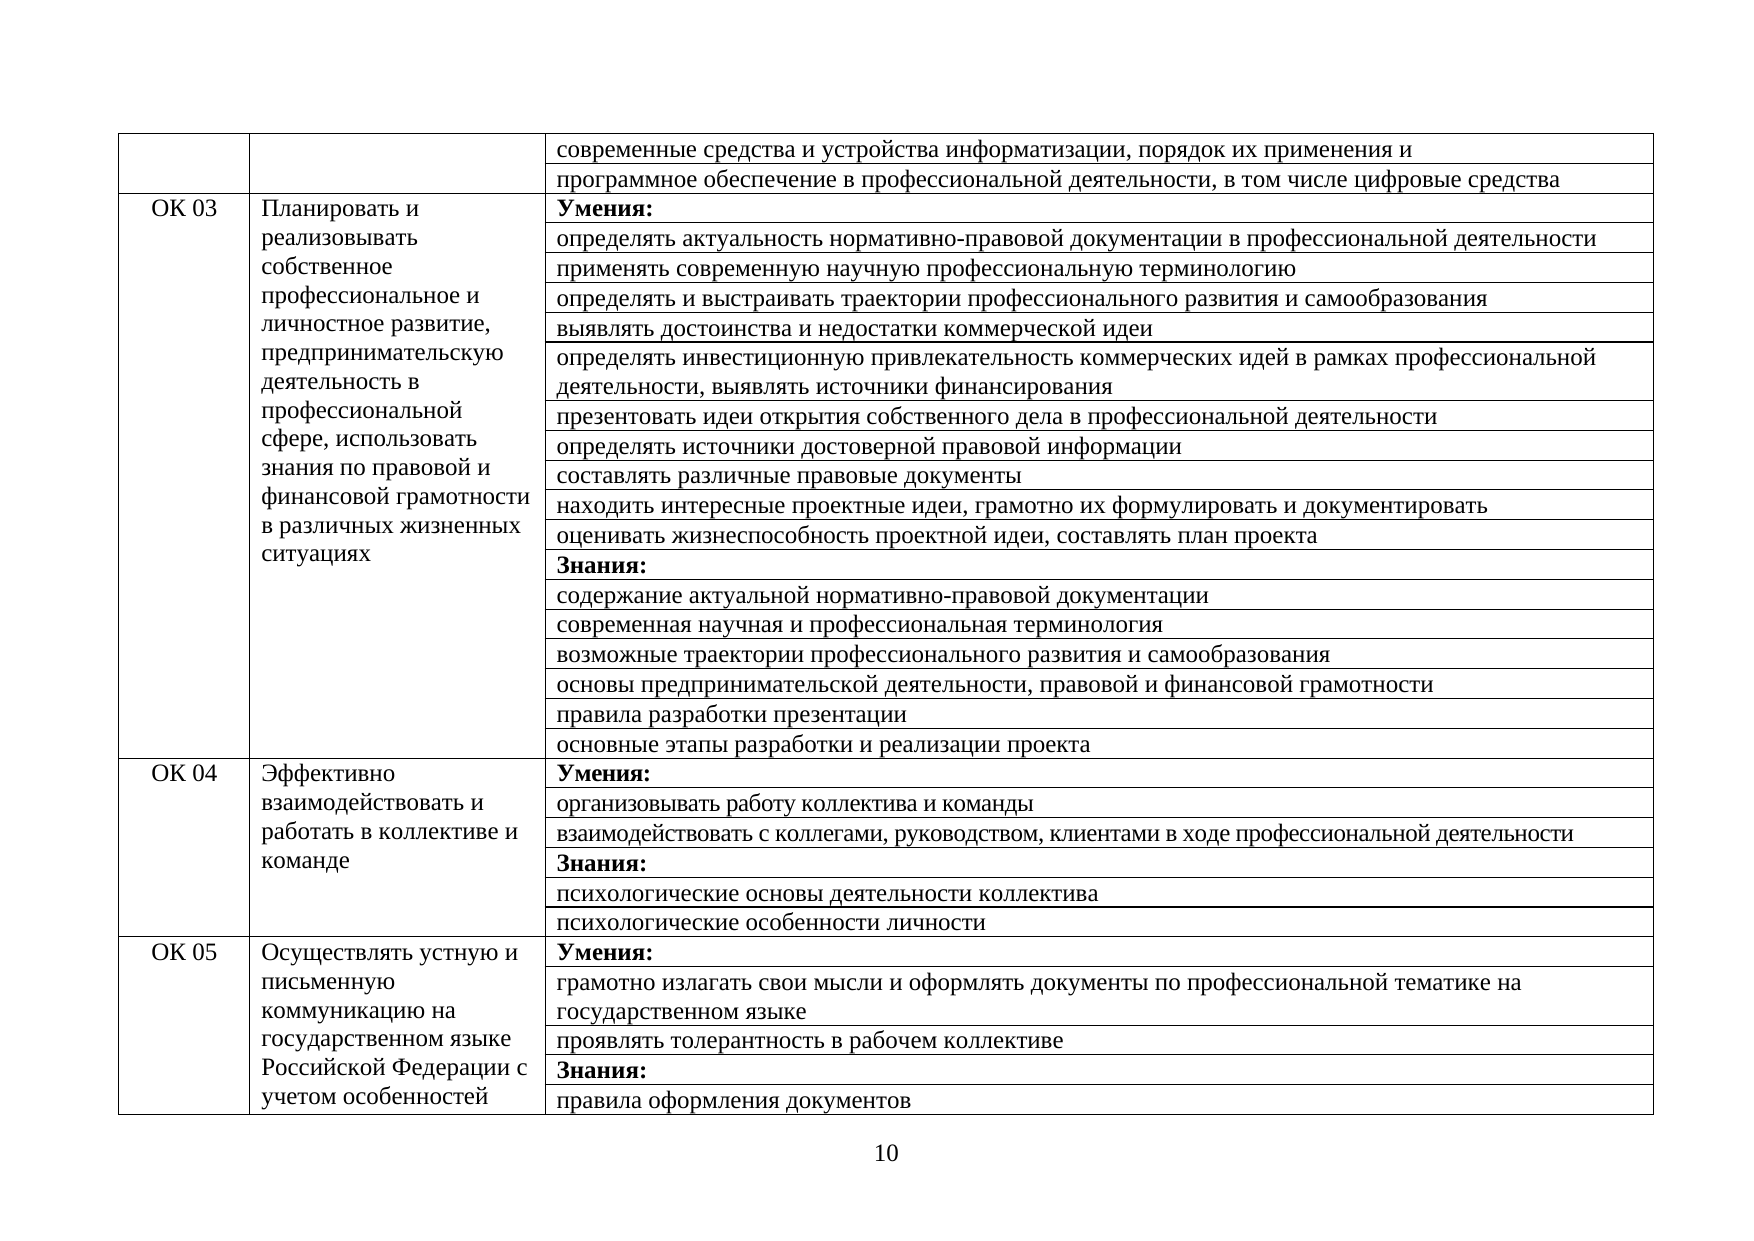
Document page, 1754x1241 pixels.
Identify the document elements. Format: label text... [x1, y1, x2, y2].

table_cell возможные траектории профессионального развития и самообразования [546, 639, 1653, 668]
table_cell презентовать идеи открытия собственного дела в профессиональной деятельности [546, 401, 1653, 430]
table_cell грамотно излагать свои мысли и оформлять документы по профессиональной тематике на государственном языке [546, 967, 1653, 1024]
table_cell ОК 05 [119, 937, 249, 1114]
table_cell Эффективно взаимодействовать и работать в коллективе и команде [250, 759, 545, 936]
table_cell Знания: [546, 1055, 1653, 1084]
table_cell находить интересные проектные идеи, грамотно их формулировать и документировать [546, 490, 1653, 519]
table_cell Знания: [546, 550, 1653, 579]
table_cell основные этапы разработки и реализации проекта [546, 729, 1653, 757]
table_cell современные средства и устройства информатизации, порядок их применения и [546, 134, 1653, 163]
table_cell ОК 04 [119, 759, 249, 936]
table_cell основы предпринимательской деятельности, правовой и финансовой грамотности [546, 669, 1653, 698]
table_cell определять инвестиционную привлекательность коммерческих идей в рамках профессиональной деятельности, выявлять источники финансирования [546, 343, 1653, 400]
table_cell Умения: [546, 194, 1653, 222]
table_cell организовывать работу коллектива и команды [546, 788, 1653, 817]
table_cell применять современную научную профессиональную терминологию [546, 253, 1653, 282]
table_cell оценивать жизнеспособность проектной идеи, составлять план проекта [546, 520, 1653, 549]
table_cell ОК 03 [119, 194, 249, 757]
table_cell содержание актуальной нормативно-правовой документации [546, 580, 1653, 608]
table_cell определять и выстраивать траектории профессионального развития и самообразования [546, 283, 1653, 312]
table_cell Умения: [546, 937, 1653, 966]
table_cell программное обеспечение в профессиональной деятельности, в том числе цифровые средства [546, 164, 1653, 192]
table_cell Планировать и реализовывать собственное профессиональное и личностное развитие, предпринимательскую деятельность в профессиональной сфере, использовать знания по правовой и финансовой грамотности в различных жизненных ситуациях [250, 194, 545, 757]
table_cell Знания: [546, 848, 1653, 877]
table_cell психологические особенности личности [546, 908, 1653, 936]
table_cell определять актуальность нормативно-правовой документации в профессиональной деятельности [546, 223, 1653, 252]
table_cell психологические основы деятельности коллектива [546, 878, 1653, 906]
table_cell взаимодействовать с коллегами, руководством, клиентами в ходе профессиональной деятельности [546, 818, 1653, 847]
table_cell определять источники достоверной правовой информации [546, 431, 1653, 459]
table_cell правила разработки презентации [546, 699, 1653, 728]
table_cell Умения: [546, 759, 1653, 787]
table_cell современная научная и профессиональная терминология [546, 610, 1653, 638]
table_cell составлять различные правовые документы [546, 461, 1653, 489]
table_cell выявлять достоинства и недостатки коммерческой идеи [546, 313, 1653, 341]
table_cell проявлять толерантность в рабочем коллективе [546, 1026, 1653, 1054]
table_cell правила оформления документов [546, 1085, 1653, 1114]
table_cell Осуществлять устную и письменную коммуникацию на государственном языке Российской Федерации с учетом особенностей социального и культурного контекста [250, 937, 545, 1114]
